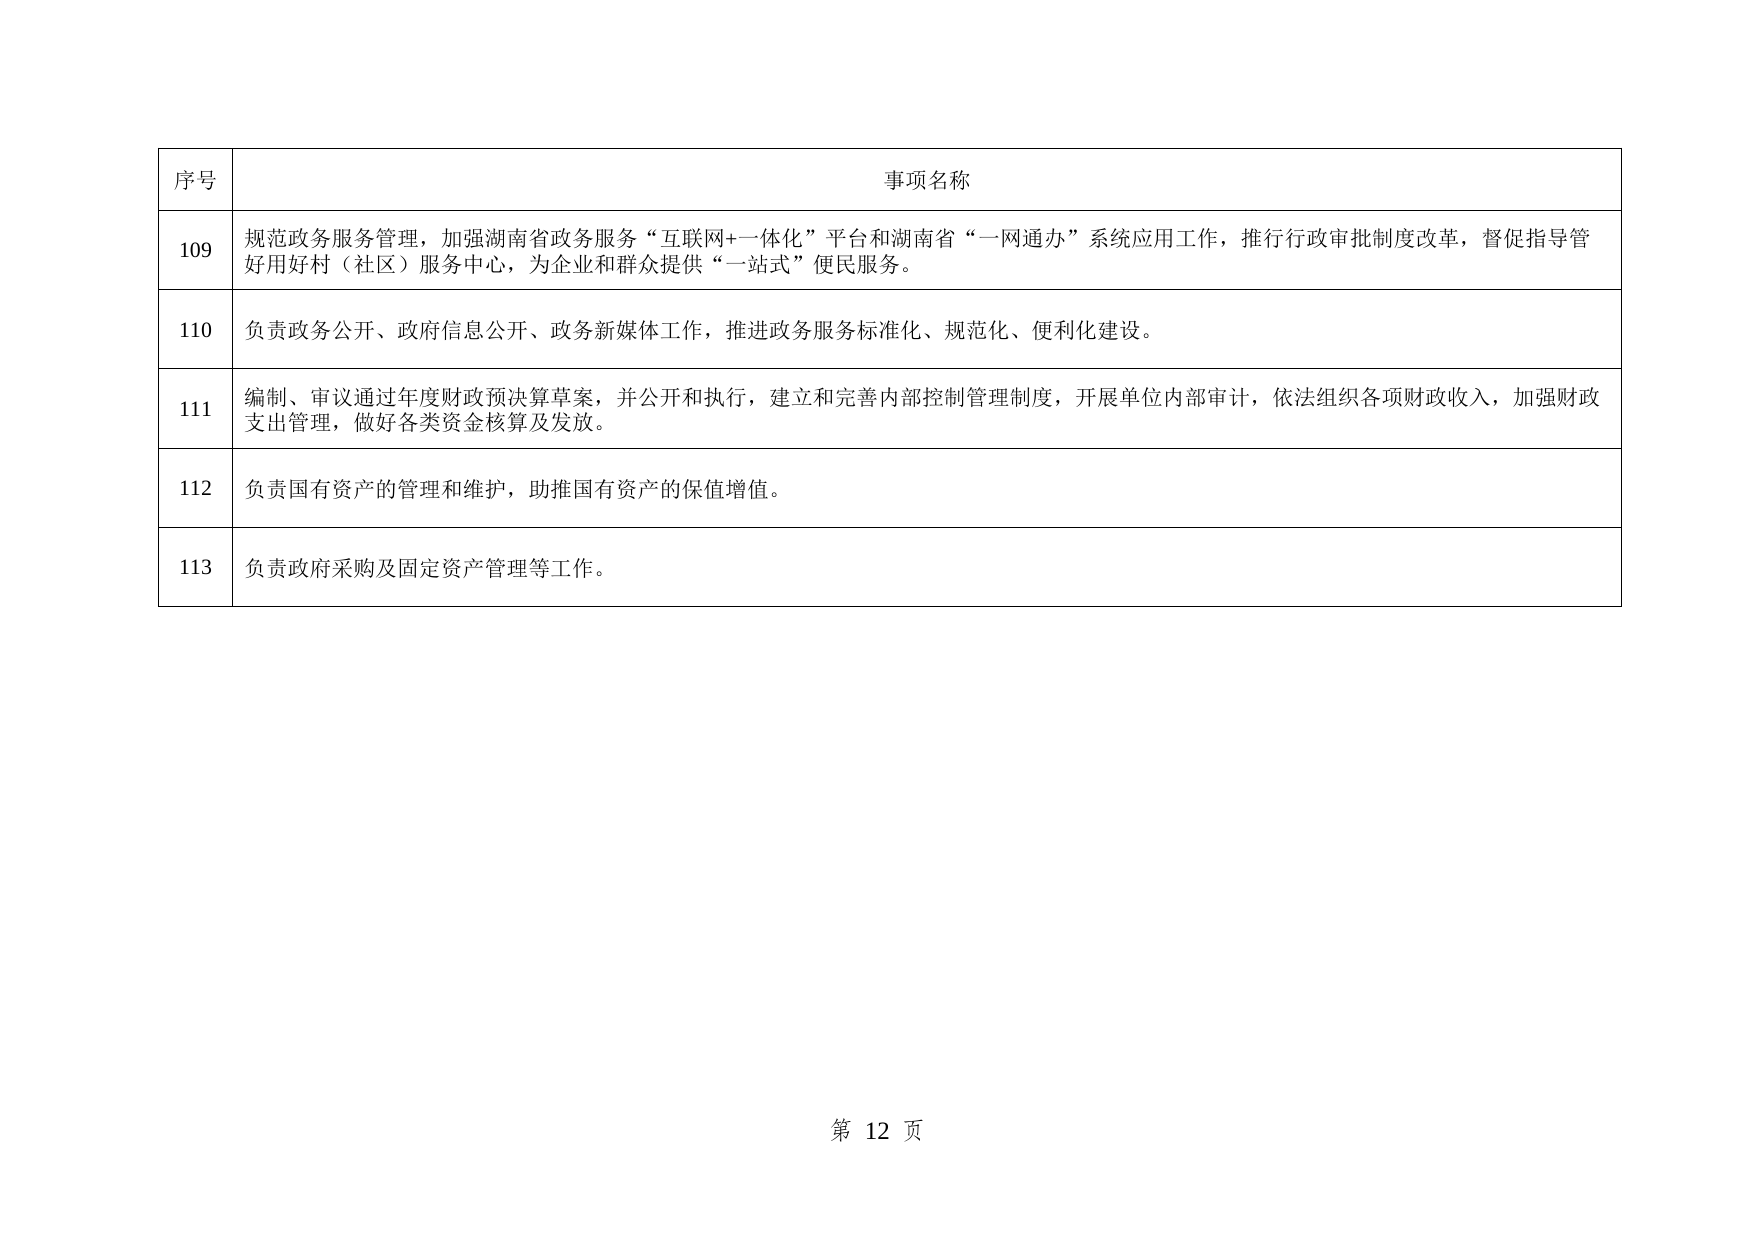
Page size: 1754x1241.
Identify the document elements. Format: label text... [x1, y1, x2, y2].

table_cell 110 [159, 290, 232, 368]
table_header 序号 [159, 149, 232, 210]
table_cell 编制、审议通过年度财政预决算草案，并公开和执行，建立和完善内部控制管理制度，开展单位内部审计，依法组织各项财政收入，加强财政支出管理，做好各类资金核算及发放。 [233, 369, 1621, 447]
table_cell 负责政府采购及固定资产管理等工作。 [233, 528, 1621, 606]
table_cell 113 [159, 528, 232, 606]
table_cell 规范政务服务管理，加强湖南省政务服务“互联网+一体化”平台和湖南省“一网通办”系统应用工作，推行行政审批制度改革，督促指导管好用好村（社区）服务中心，为企业和群众提供“一站式”便民服务。 [233, 211, 1621, 289]
table_cell 负责国有资产的管理和维护，助推国有资产的保值增值。 [233, 449, 1621, 527]
table_cell 112 [159, 449, 232, 527]
table_cell 109 [159, 211, 232, 289]
table_cell 111 [159, 369, 232, 447]
table_cell 负责政务公开、政府信息公开、政务新媒体工作，推进政务服务标准化、规范化、便利化建设。 [233, 290, 1621, 368]
table_header 事项名称 [233, 149, 1621, 210]
